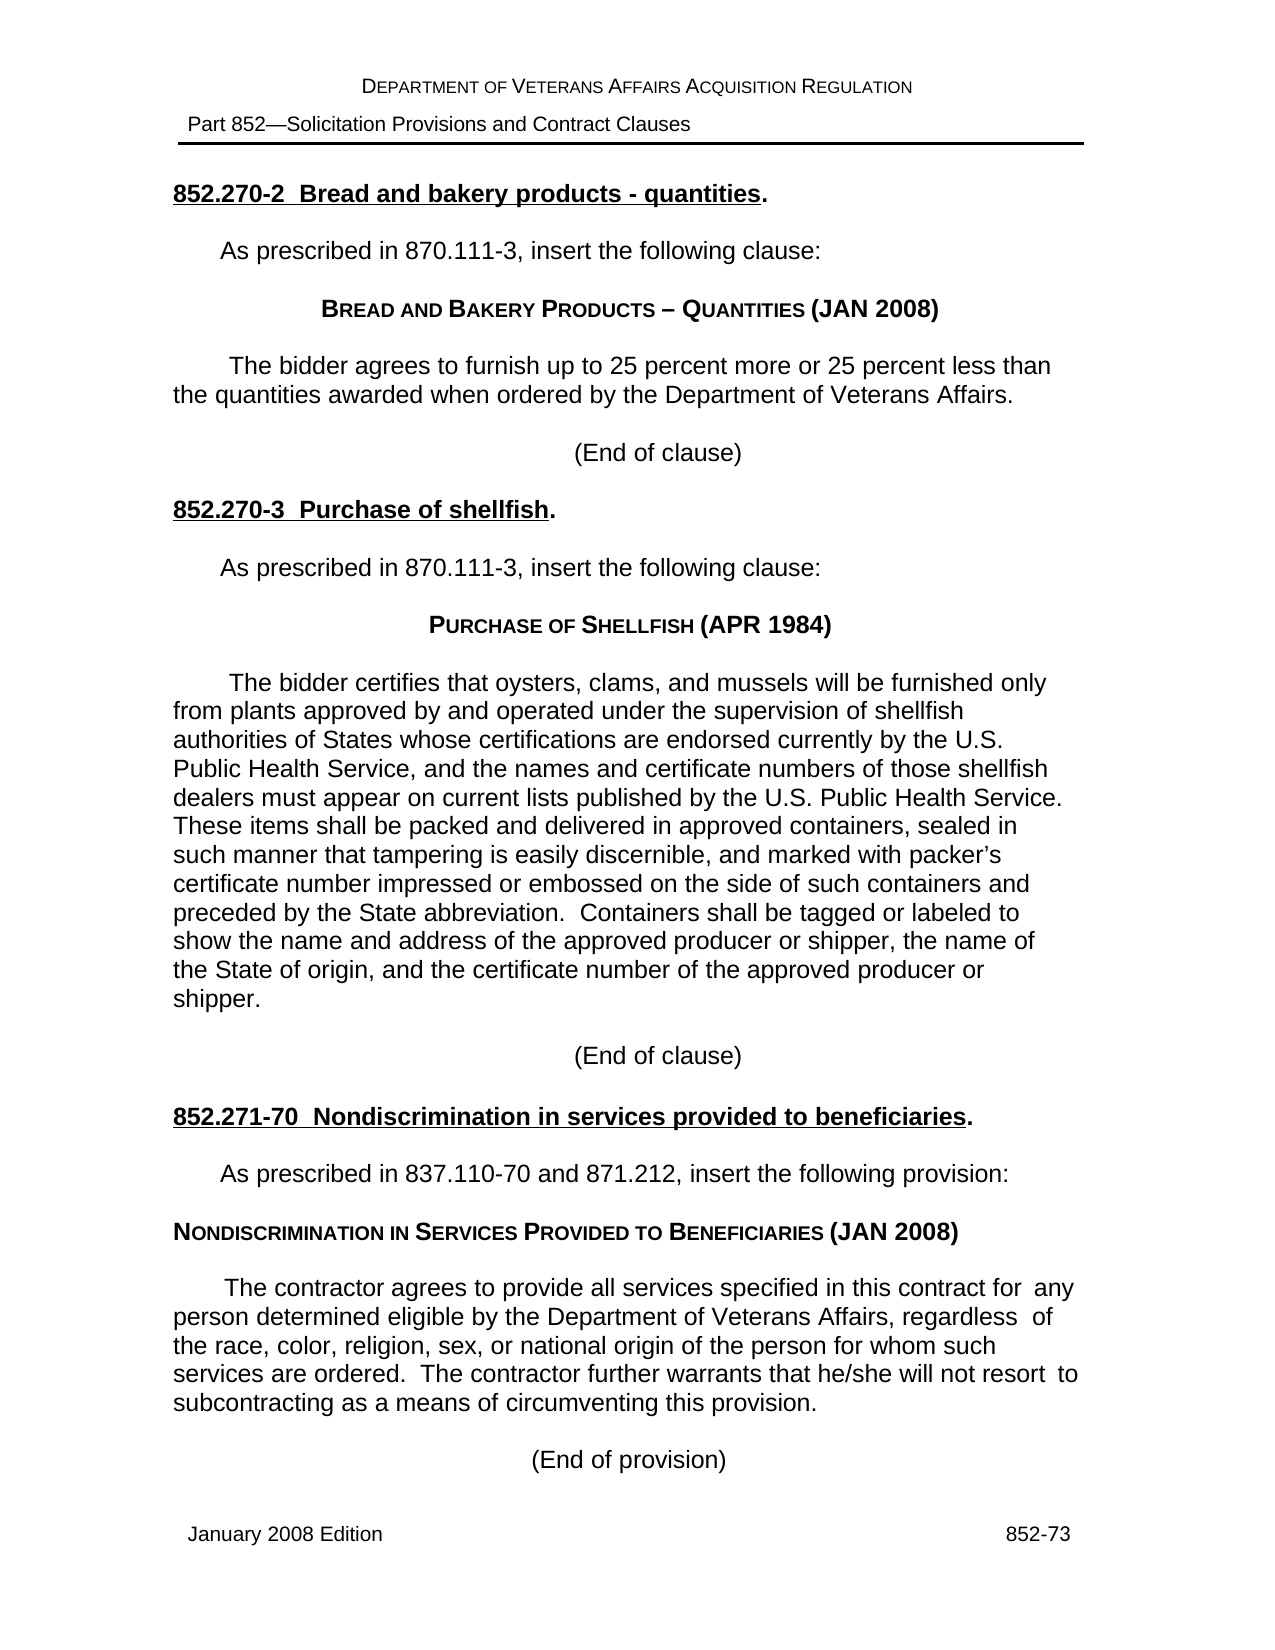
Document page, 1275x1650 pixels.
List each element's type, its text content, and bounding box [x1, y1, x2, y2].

subtitle 852.270-2 Bread and bakery products - quantities. [173, 179, 1102, 207]
text As prescribed in 870.111-3, insert the following clause: [220, 552, 1102, 581]
text (End of provision) [173, 1445, 1085, 1474]
text (End of clause) [173, 437, 1087, 466]
text BREAD AND BAKERY PRODUCTS – QUANTITIES (JAN 2008) [173, 294, 1087, 322]
text The contractor agrees to provide all services specified in this contract for any person determined eligible by the Department of Veterans Affairs, regardless of the race, color, religion, sex, or national origin of the person for whom such services are ordered. The contractor further warrants that he/she will not resort to subcontracting as a means of circumventing this provision. [173, 1274, 1079, 1417]
subtitle 852.270-3 Purchase of shellfish. [173, 495, 1102, 524]
text As prescribed in 837.110-70 and 871.212, insert the following provision: [220, 1159, 1102, 1188]
text The bidder agrees to furnish up to 25 percent more or 25 percent less than the quantities awarded when ordered by the Department of Veterans Affairs. [173, 351, 1080, 409]
text (End of clause) [173, 1041, 1087, 1070]
text The bidder certifies that oysters, clams, and mussels will be furnished only from plants approved by and operated under the supervision of shellfish authorities of States whose certifications are endorsed currently by the U.S. Public Health Service, and the names and certificate numbers of those shellfish dealers must appear on current lists published by the U.S. Public Health Service. These items shall be packed and delivered in approved containers, sealed in such manner that tampering is easily discernible, and marked with packer’s certificate number impressed or embossed on the side of such containers and preceded by the State abbreviation. Containers shall be tagged or labeled to show the name and address of the approved producer or shipper, the name of the State of origin, and the certificate number of the approved producer or shipper. [173, 667, 1080, 1012]
text PURCHASE OF SHELLFISH (APR 1984) [173, 610, 1087, 639]
text As prescribed in 870.111-3, insert the following clause: [173, 236, 1102, 265]
subtitle 852.271-70 Nondiscrimination in services provided to beneficiaries. [173, 1102, 1102, 1131]
text NONDISCRIMINATION IN SERVICES PROVIDED TO BENEFICIARIES (JAN 2008) [173, 1217, 1102, 1245]
